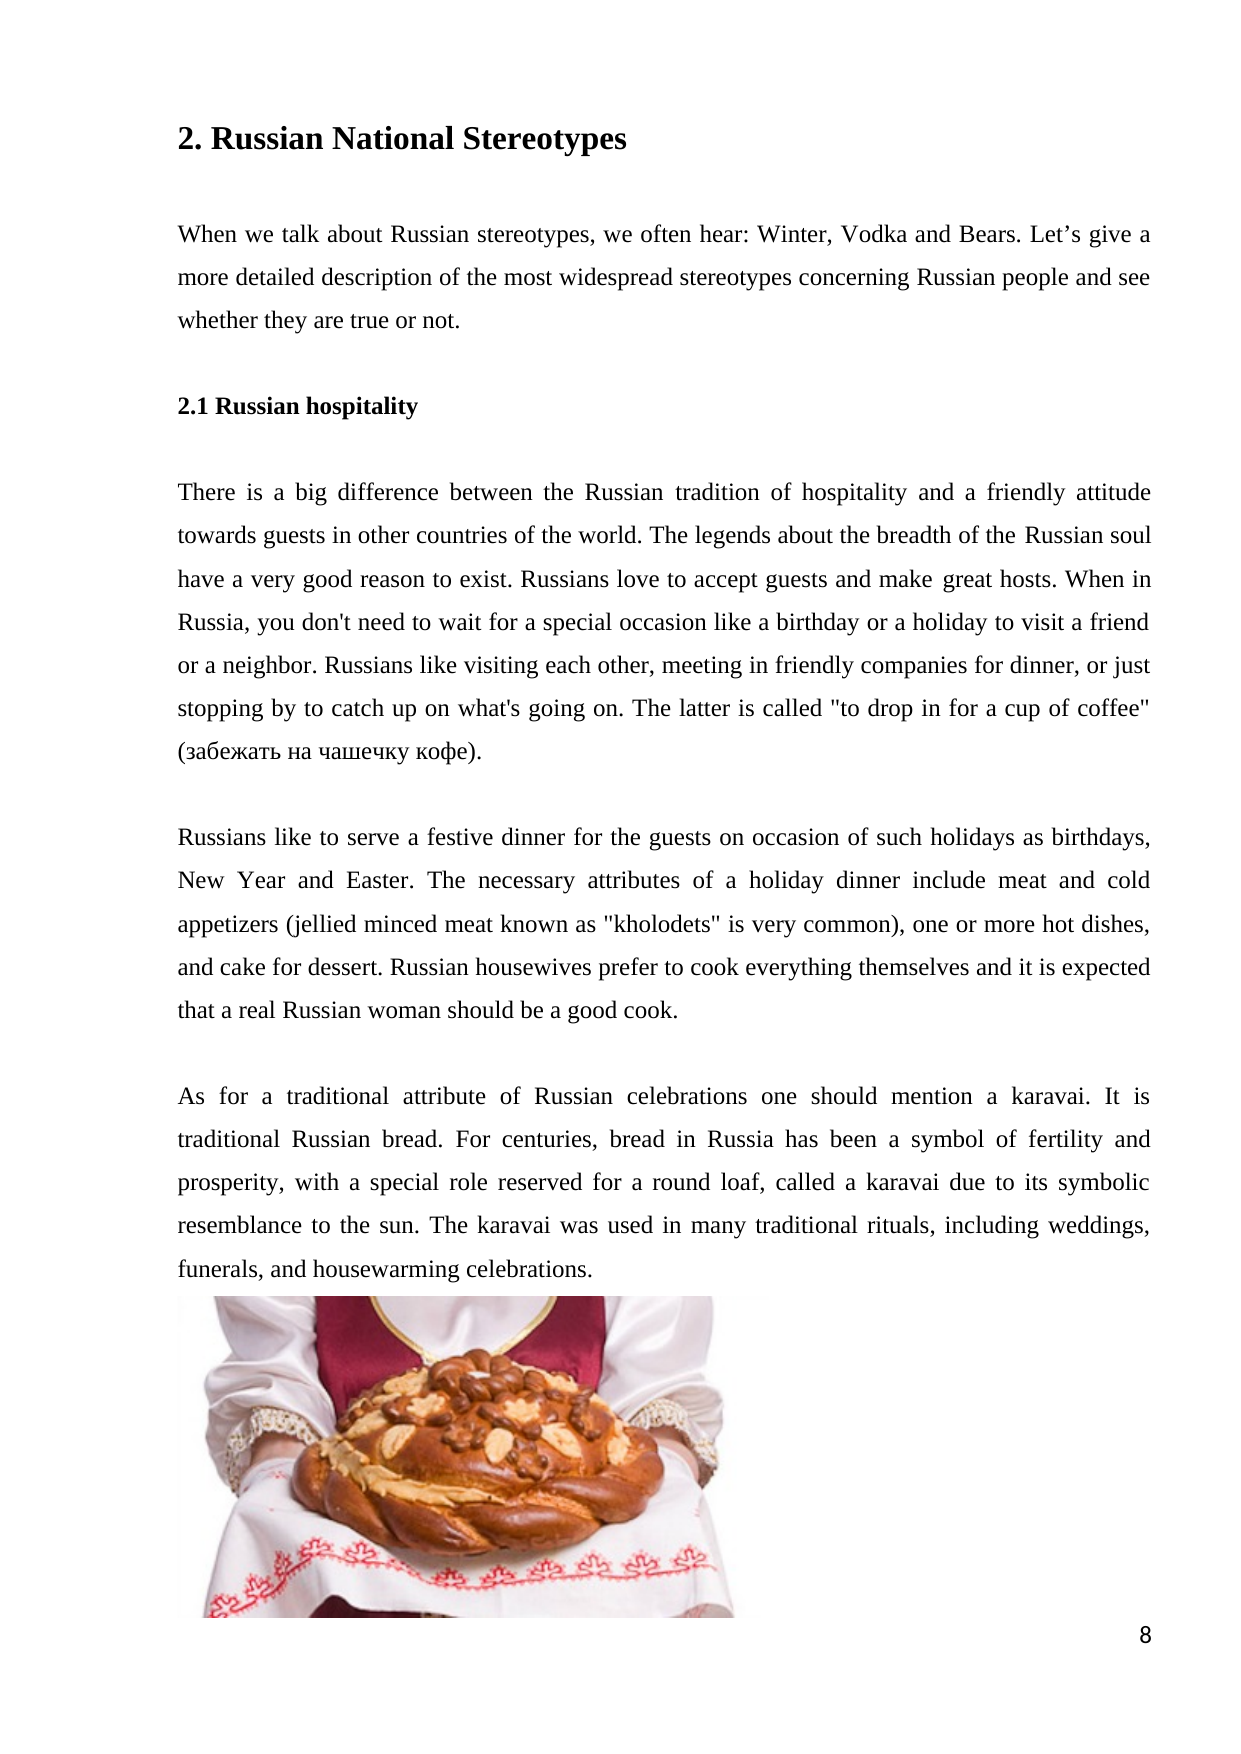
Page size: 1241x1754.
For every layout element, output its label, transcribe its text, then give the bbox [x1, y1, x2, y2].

text So, these were some of the most common stereotypes about the English: some of them are true, some – just partly, others are only misconceptions. Now, let’s turn our attention to the stereotypes about Russians. [177, 118, 1152, 233]
text 2. Russian National Stereotypes [177, 549, 1152, 588]
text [177, 1512, 1152, 1584]
text There is a big difference between the Russian tradition of hospitality and a friendly attitude towards guests in other countries of the world. The legends about the breadth of the Russian soul have a very good reason to exist. Russians love to accept guests and make great hosts. When in Russia, you don't need to wait for a special occasion like a birthday or a holiday to visit a friend or a neighbor. Russians like visiting each other, meeting in friendly companies for dinner, or just stopping by to catch up on what's going on. The latter is called "to drop in for a cup of coffee" (забежать на чашечку кофе). [177, 909, 1152, 1196]
text 2.1 Russian hospitality [177, 822, 1152, 851]
text When we talk about Russian stereotypes, we often hear: Winter, Vodka and Bears. Let’s give a more detailed description of the most widespread stereotypes concerning Russian people and see whether they are true or not. [177, 650, 1152, 765]
text Russians like to serve a festive dinner for the guests on occasion of such holidays as birthdays, New Year and Easter. The necessary attributes of a holiday dinner include meat and cold appetizers (jellied minced meat known as "kholodets" is very common), one or more hot dishes, and cake for dessert. Russian housewives prefer to cook everything themselves and it is expected that a real Russian woman should be a good cook. [177, 1254, 1152, 1455]
